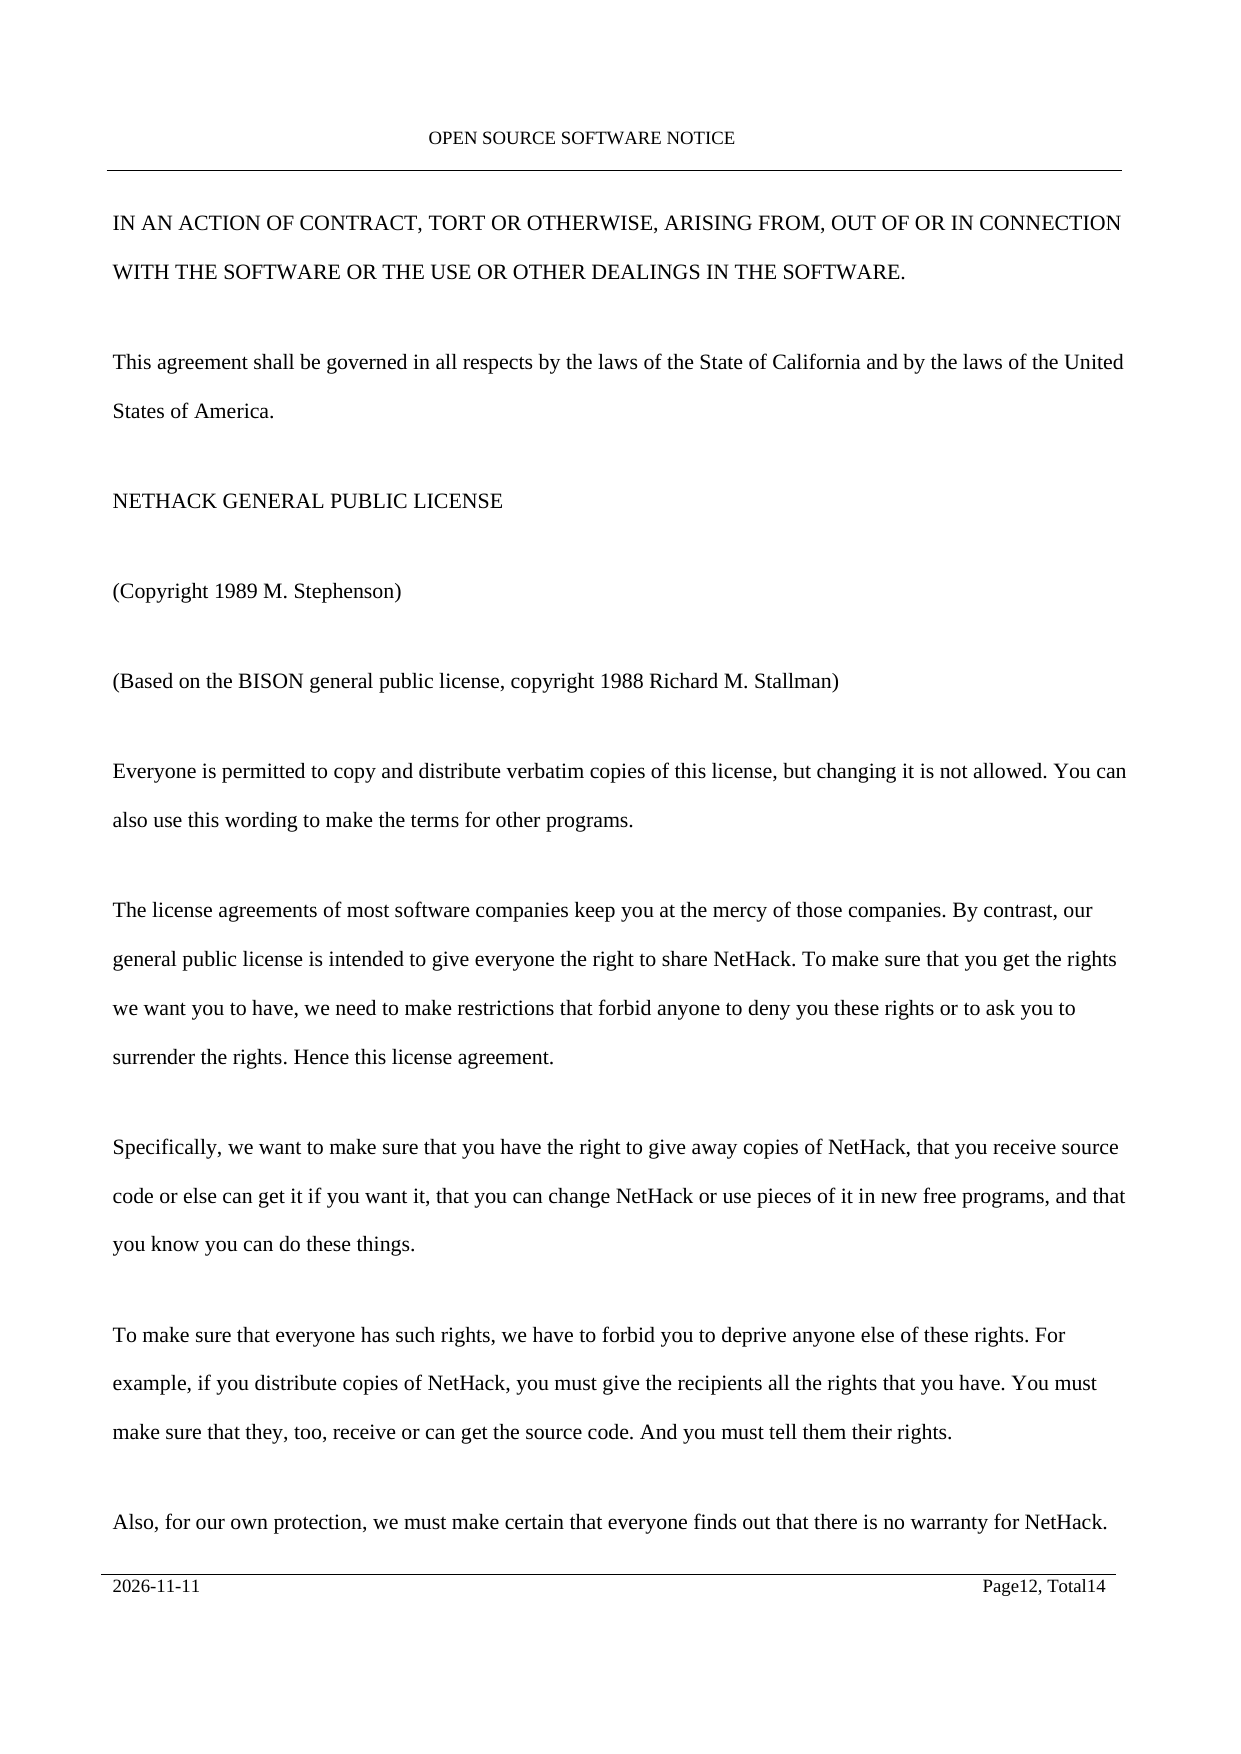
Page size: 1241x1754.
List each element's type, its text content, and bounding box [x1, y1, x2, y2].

text This agreement shall be governed in all respects by the laws of the State of California and by the laws of the United States of America. [112, 345, 1128, 427]
text (Copyright 1989 M. Stephenson) [112, 574, 1128, 607]
text (Based on the BISON general public license, copyright 1988 Richard M. Stallman) [112, 665, 1128, 697]
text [112, 206, 1128, 288]
text NETHACK GENERAL PUBLIC LICENSE [112, 484, 1128, 517]
text Everyone is permitted to copy and distribute verbatim copies of this license, but changing it is not allowed. You can also use this wording to make the terms for other programs. [112, 755, 1128, 836]
text The license agreements of most software companies keep you at the mercy of those companies. By contrast, our general public license is intended to give everyone the right to share NetHack. To make sure that you get the rights we want you to have, we need to make restrictions that forbid anyone to deny you these rights or to ask you to surrender the rights. Hence this license agreement. [112, 894, 1128, 1073]
text Specifically, we want to make sure that you have the right to give away copies of NetHack, that you receive source code or else can get it if you want it, that you can change NetHack or use pieces of it in new free programs, and that you know you can do these things. [112, 1130, 1128, 1260]
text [112, 1506, 1128, 1538]
text To make sure that everyone has such rights, we have to forbid you to deprive anyone else of these rights. For example, if you distribute copies of NetHack, you must give the recipients all the rights that you have. You must make sure that they, too, receive or can get the source code. And you must tell them their rights. [112, 1318, 1128, 1448]
